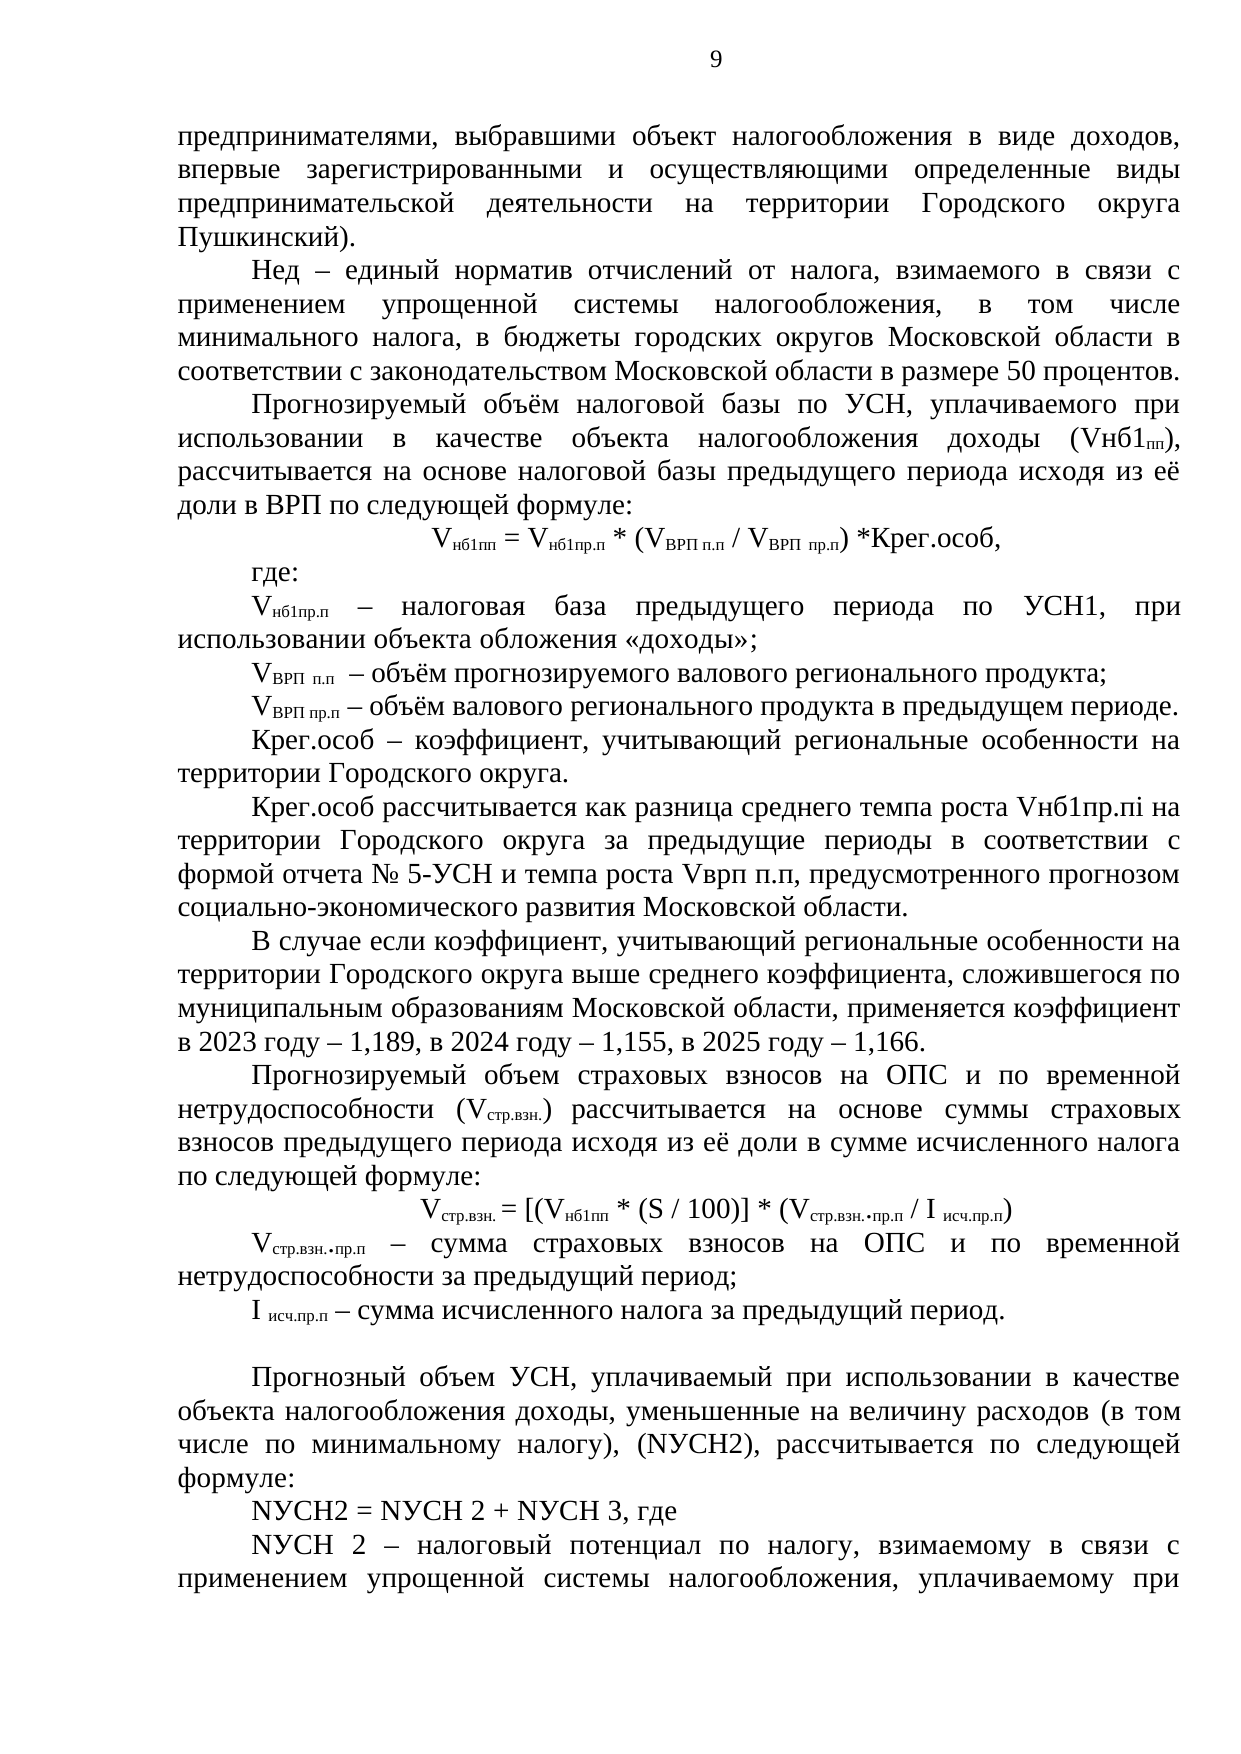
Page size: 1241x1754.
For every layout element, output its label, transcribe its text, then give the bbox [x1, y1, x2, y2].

text Крег.особ – коэффициент, учитывающий региональные особенности на территории Городского округа. [177, 722, 1181, 789]
text Крег.особ рассчитывается как разница среднего темпа роста Vнб1пр.пi на территории Городского округа за предыдущие периоды в соответствии с формой отчета № 5-УСН и темпа роста Vврп п.п, предусмотренного прогнозом социально-экономического развития Московской области. [177, 789, 1181, 923]
text Vнб1пп = Vнб1пр.п * (VВРП п.п / VВРП пр.п) *Крег.особ, [177, 521, 1181, 554]
text Hед – единый норматив отчислений от налога, взимаемого в связи с применением упрощенной системы налогообложения, в том числе минимального налога, в бюджеты городских округов Московской области в соответствии с законодательством Московской области в размере 50 процентов. [177, 252, 1181, 386]
text В случае если коэффициент, учитывающий региональные особенности на территории Городского округа выше среднего коэффициента, сложившегося по муниципальным образованиям Московской области, применяется коэффициент в 2023 году – 1,189, в 2024 году – 1,155, в 2025 году – 1,166. [177, 923, 1181, 1057]
text Vнб1пр.п – налоговая база предыдущего периода по УСН1, при использовании объекта обложения «доходы»; [177, 588, 1181, 655]
text Прогнозный объем УСН, уплачиваемый при использовании в качестве объекта налогообложения доходы, уменьшенные на величину расходов (в том числе по минимальному налогу), (NУСН2), рассчитывается по следующей формуле: [177, 1359, 1181, 1493]
text Vстр.взн..пр.п – сумма страховых взносов на ОПС и по временной нетрудоспособности за предыдущий период; [177, 1225, 1181, 1292]
text где: [177, 554, 1181, 588]
text VВРП пр.п – объём валового регионального продукта в предыдущем периоде. [177, 688, 1181, 722]
text I исч.пр.п – сумма исчисленного налога за предыдущий период. [177, 1292, 1181, 1326]
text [177, 118, 1181, 252]
text Прогнозируемый объём налоговой базы по УСН, уплачиваемого при использовании в качестве объекта налогообложения доходы (Vнб1пп), рассчитывается на основе налоговой базы предыдущего периода исходя из её доли в ВРП по следующей формуле: [177, 386, 1181, 521]
text Прогнозируемый объем страховых взносов на ОПС и по временной нетрудоспособности (Vстр.взн.) рассчитывается на основе суммы страховых взносов предыдущего периода исходя из её доли в сумме исчисленного налога по следующей формуле: [177, 1057, 1181, 1191]
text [177, 1527, 1181, 1594]
text Vстр.взн. = [(Vнб1пп * (S / 100)] * (Vстр.взн..пр.п / I исч.пр.п) [177, 1191, 1181, 1225]
text VВРП п.п – объём прогнозируемого валового регионального продукта; [177, 655, 1181, 688]
text NУСН2 = NУСН 2 + NУСН 3, где [177, 1493, 1181, 1527]
